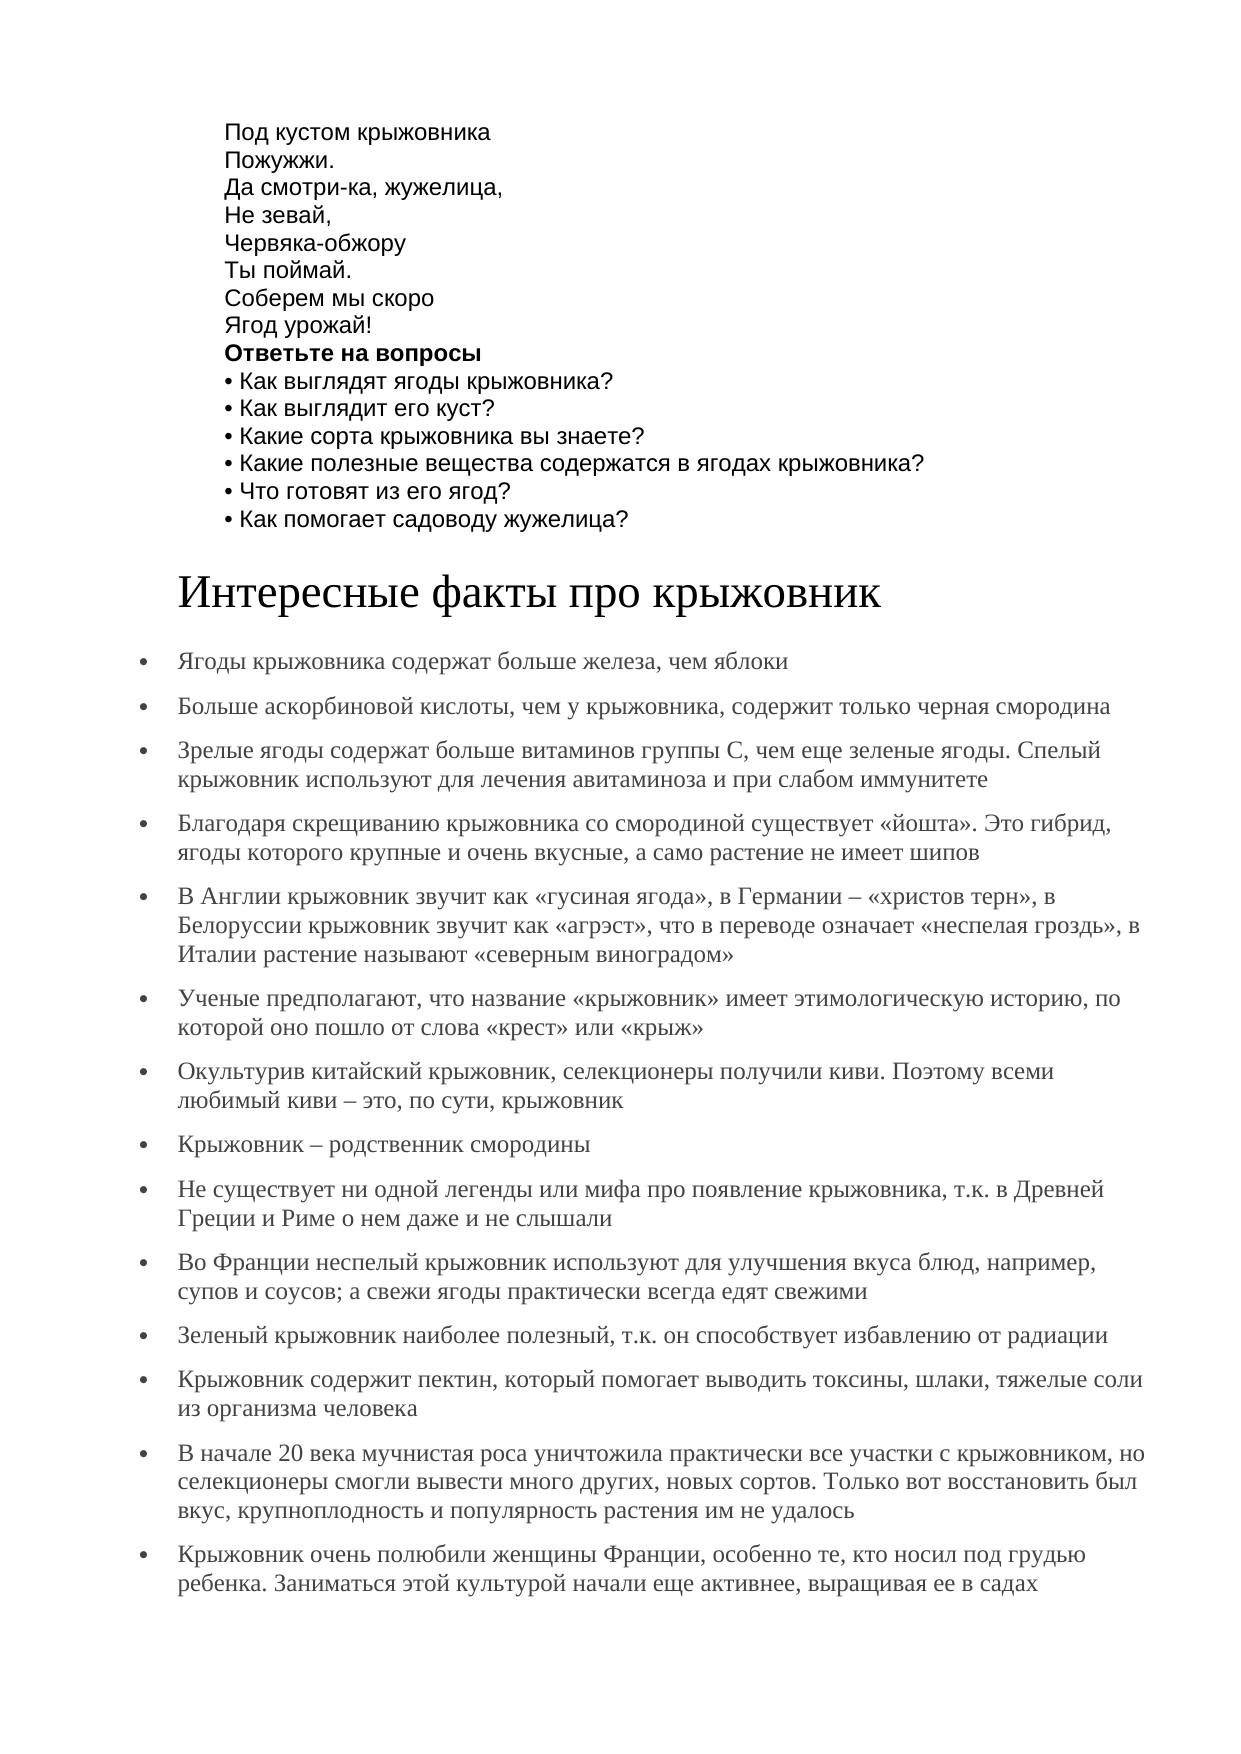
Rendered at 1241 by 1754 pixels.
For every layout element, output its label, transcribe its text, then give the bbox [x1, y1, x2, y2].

text Ягод урожай! [177, 311, 1152, 339]
list Во Франции неспелый крыжовник используют для улучшения вкуса блюд, например, супов и соусов; а свежи ягоды практически всегда едят свежими [140, 1247, 1152, 1304]
text Червяка-обжору [177, 228, 1152, 256]
text Под кустом крыжовника [177, 118, 1152, 146]
text • Как помогает садоводу жужелица? [177, 504, 1152, 532]
text Да смотри-ка, жужелица, [177, 173, 1152, 201]
list Окультурив китайский крыжовник, селекционеры получили киви. Поэтому всеми любимый киви – это, по сути, крыжовник [140, 1056, 1152, 1114]
text • Что готовят из его ягод? [177, 477, 1152, 504]
list Зеленый крыжовник наиболее полезный, т.к. он способствует избавлению от радиации [140, 1320, 1152, 1349]
text Ты поймай. [177, 256, 1152, 284]
list Крыжовник – родственник смородины [140, 1129, 1152, 1158]
text Интересные факты про крыжовник [177, 563, 1152, 617]
text Не зевай, [177, 201, 1152, 228]
list Больше аскорбиновой кислоты, чем у крыжовника, содержит только черная смородина [140, 691, 1152, 719]
list Благодаря скрещиванию крыжовника со смородиной существует «йошта». Это гибрид, ягоды которого крупные и очень вкусные, а само растение не имеет шипов [140, 808, 1152, 866]
text • Как выглядят ягоды крыжовника? [177, 367, 1152, 394]
text Пожужжи. [177, 146, 1152, 173]
text • Какие полезные вещества содержатся в ягодах крыжовника? [177, 449, 1152, 477]
text • Как выглядит его куст? [177, 394, 1152, 422]
list Зрелые ягоды содержат больше витаминов группы С, чем еще зеленые ягоды. Спелый крыжовник используют для лечения авитаминоза и при слабом иммунитете [140, 735, 1152, 793]
text • Какие сорта крыжовника вы знаете? [177, 422, 1152, 449]
list В Англии крыжовник звучит как «гусиная ягода», в Германии – «христов терн», в Белоруссии крыжовник звучит как «агрэст», что в переводе означает «неспелая гроздь», в Италии растение называют «северным виноградом» [140, 881, 1152, 968]
list Не существует ни одной легенды или мифа про появление крыжовника, т.к. в Древней Греции и Риме о нем даже и не слышали [140, 1174, 1152, 1231]
text Соберем мы скоро [177, 284, 1152, 311]
list Ягоды крыжовника содержат больше железа, чем яблоки [140, 646, 1152, 675]
text Ответьте на вопросы [177, 339, 1152, 367]
list Крыжовник содержит пектин, который помогает выводить токсины, шлаки, тяжелые соли из организма человека [140, 1364, 1152, 1422]
list Ученые предполагают, что название «крыжовник» имеет этимологическую историю, по которой оно пошло от слова «крест» или «крыж» [140, 983, 1152, 1041]
list В начале 20 века мучнистая роса уничтожила практически все участки с крыжовником, но селекционеры смогли вывести много других, новых сортов. Только вот восстановить был вкус, крупноплодность и популярность растения им не удалось [140, 1438, 1152, 1524]
list Крыжовник очень полюбили женщины Франции, особенно те, кто носил под грудью ребенка. Заниматься этой культурой начали еще активнее, выращивая ее в садах [140, 1539, 1152, 1597]
